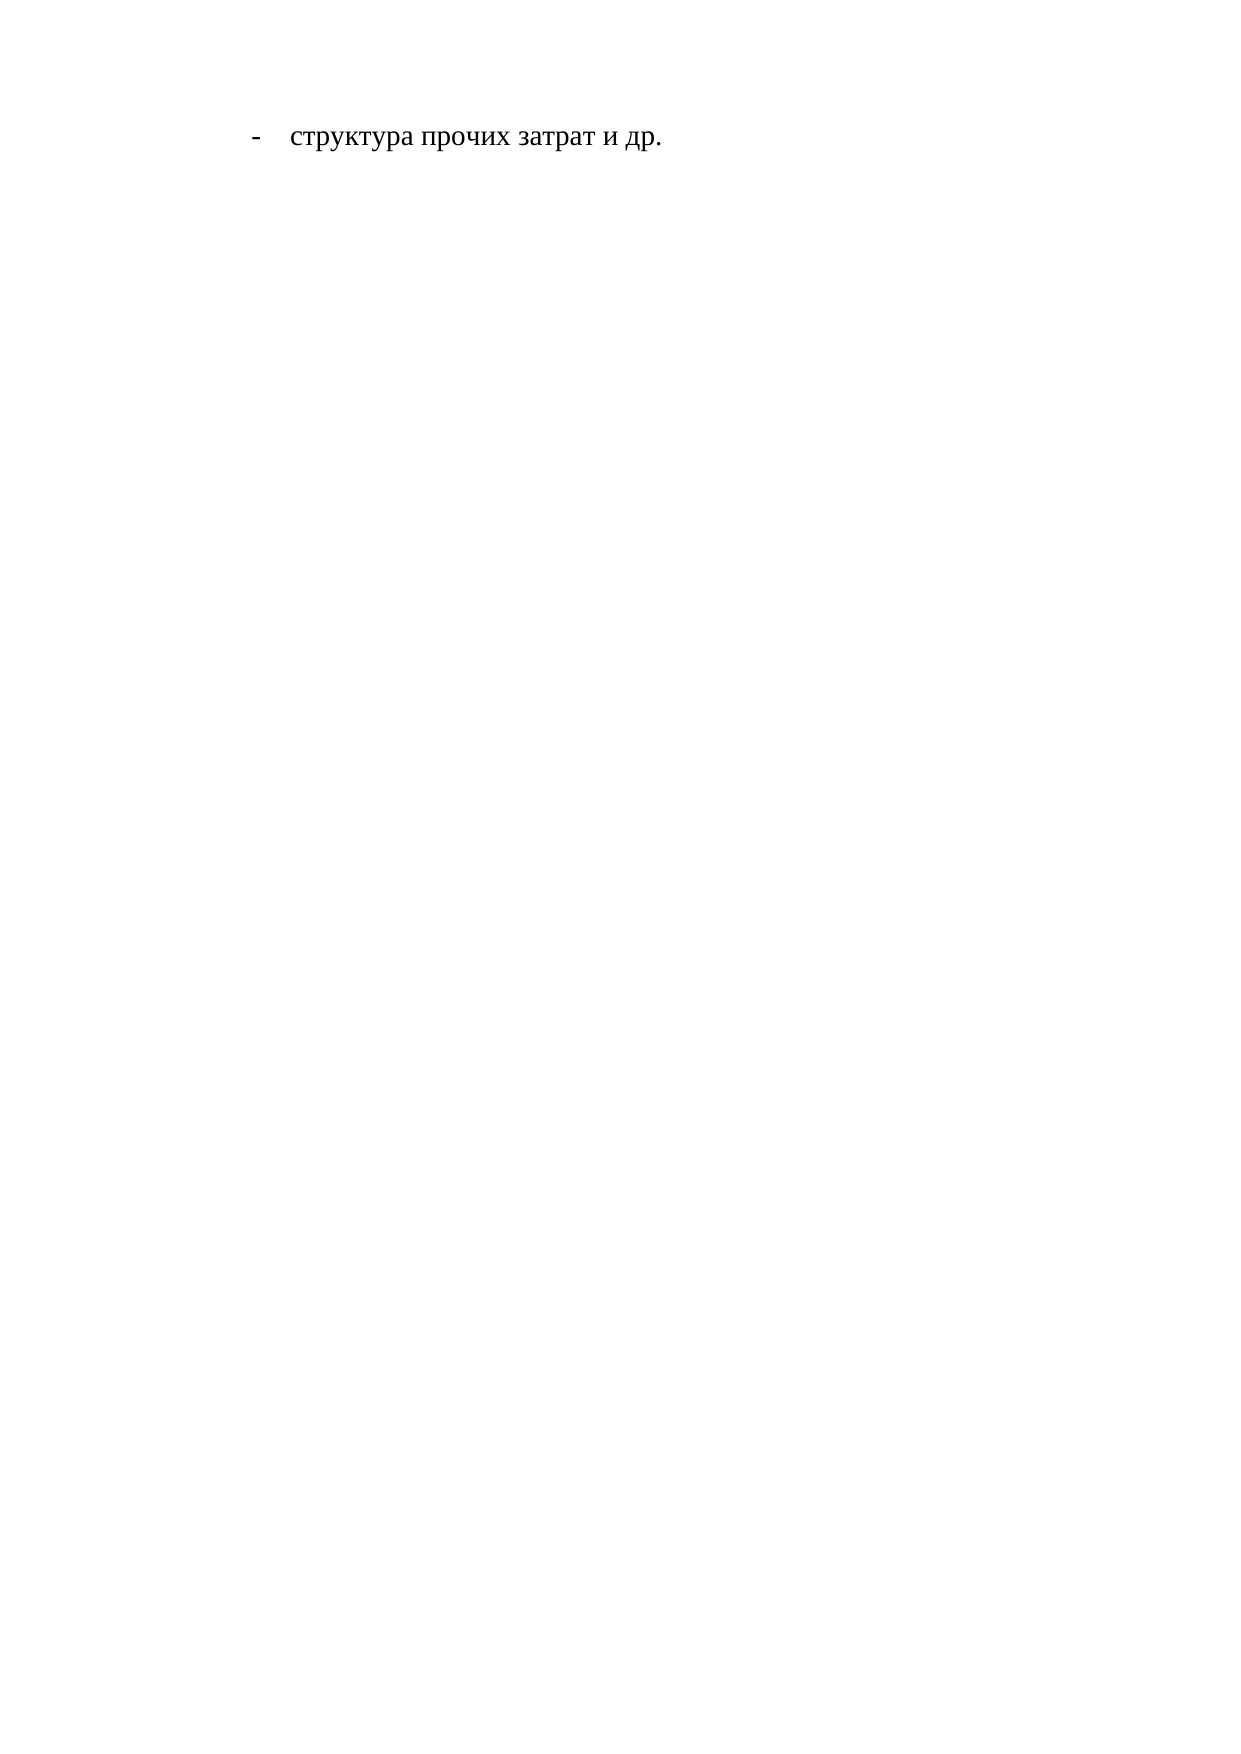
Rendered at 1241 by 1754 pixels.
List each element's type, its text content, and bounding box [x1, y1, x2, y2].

list структура прочих затрат и др. [177, 118, 1152, 152]
